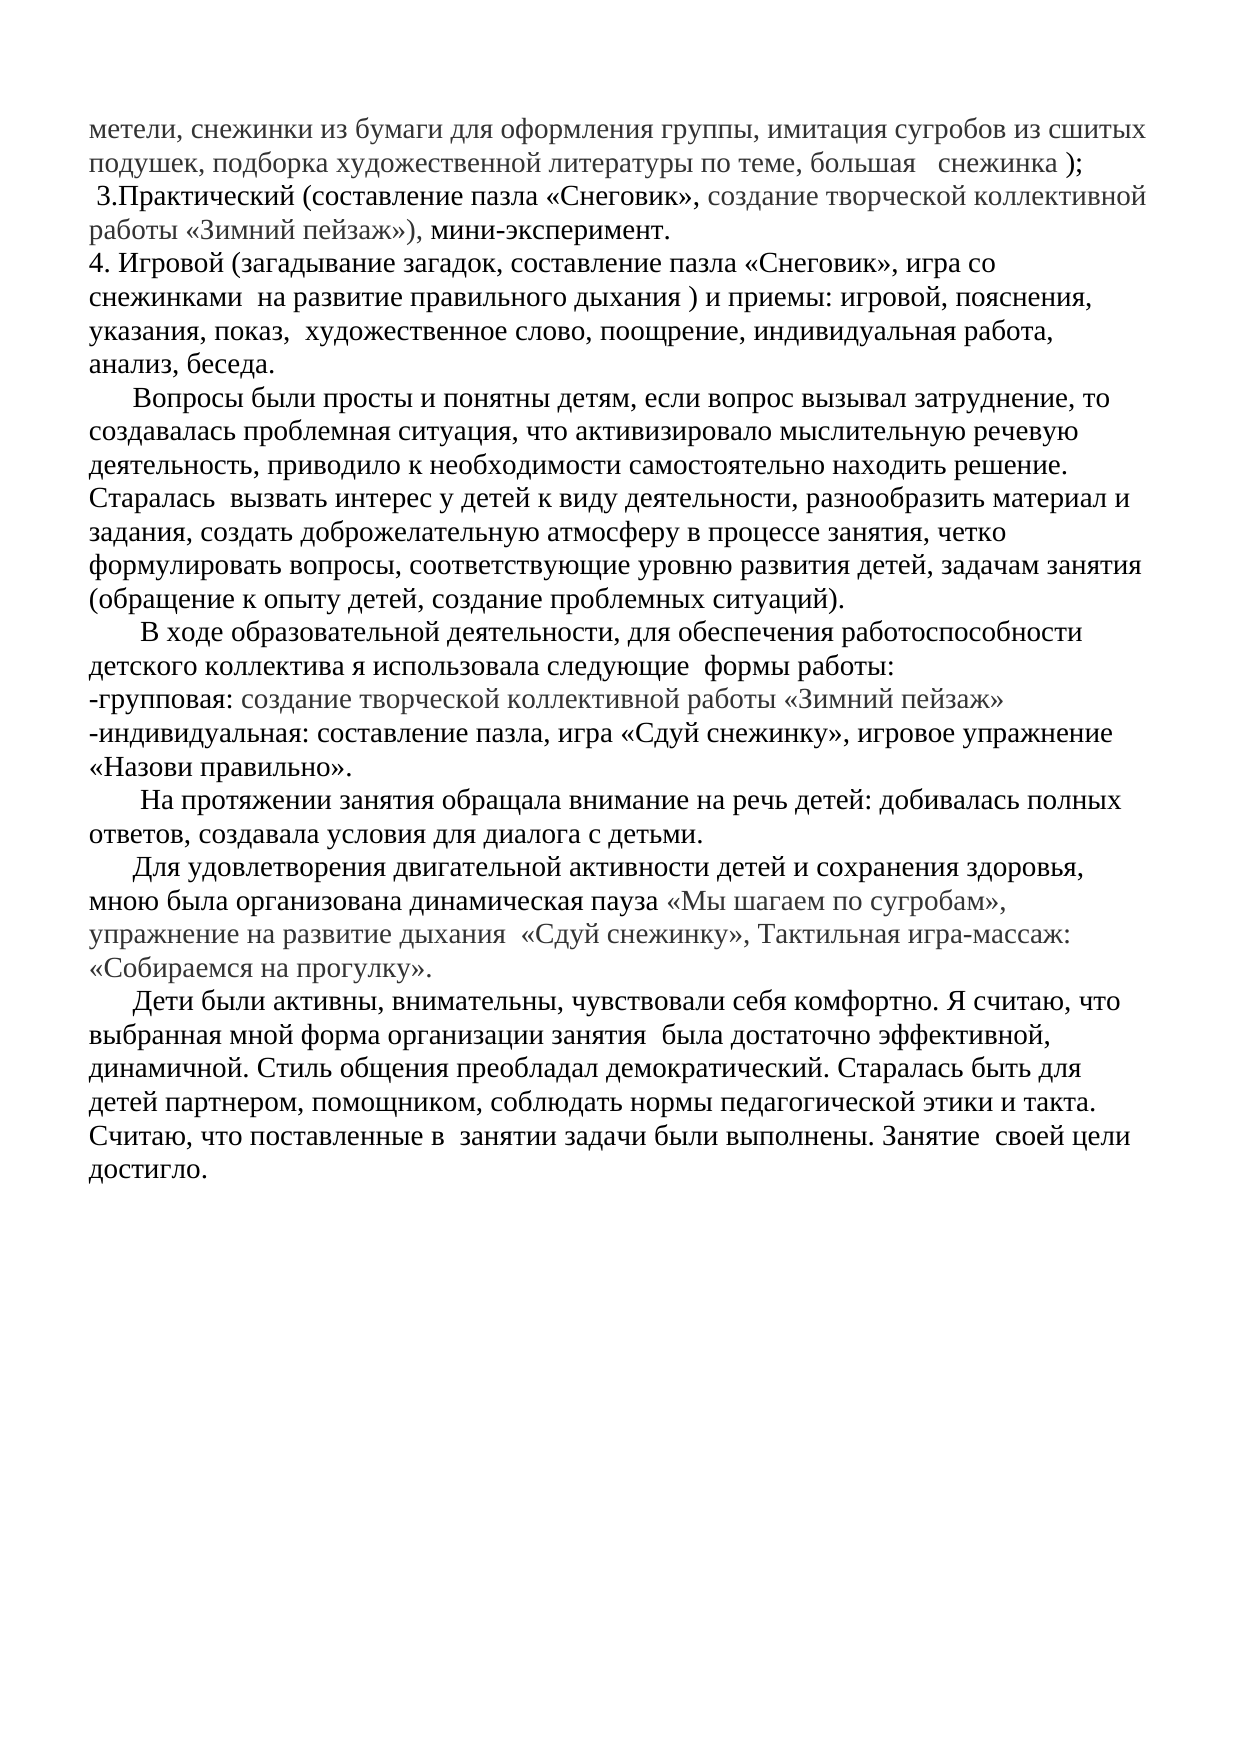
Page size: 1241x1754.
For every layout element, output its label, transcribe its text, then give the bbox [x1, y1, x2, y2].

text -индивидуальная: составление пазла, игра «Сдуй снежинку», игровое упражнение «Назови правильно». [89, 715, 1152, 782]
text метели, снежинки из бумаги для оформления группы, имитация сугробов из сшитых подушек, подборка художественной литературы по теме, большая снежинка ); [89, 111, 1152, 178]
text 3.Практический (составление пазла «Снеговик», создание творческой коллективной работы «Зимний пейзаж»), мини-эксперимент. [89, 178, 1152, 246]
text Считаю, что поставленные в занятии задачи были выполнены. Занятие своей цели достигло. [89, 1118, 1152, 1185]
text -групповая: создание творческой коллективной работы «Зимний пейзаж» [89, 682, 1152, 715]
text В ходе образовательной деятельности, для обеспечения работоспособности детского коллектива я использовала следующие формы работы: [89, 614, 1152, 682]
text Для удовлетворения двигательной активности детей и сохранения здоровья, мною была организована динамическая пауза «Мы шагаем по сугробам», упражнение на развитие дыхания «Сдуй снежинку», Тактильная игра-массаж: «Собираемся на прогулку». [89, 849, 1152, 983]
text Дети были активны, внимательны, чувствовали себя комфортно. Я считаю, что выбранная мной форма организации занятия была достаточно эффективной, динамичной. Стиль общения преобладал демократический. Старалась быть для детей партнером, помощником, соблюдать нормы педагогической этики и такта. [89, 983, 1152, 1118]
text Вопросы были просты и понятны детям, если вопрос вызывал затруднение, то создавалась проблемная ситуация, что активизировало мыслительную речевую деятельность, приводило к необходимости самостоятельно находить решение. Старалась вызвать интерес у детей к виду деятельности, разнообразить материал и задания, создать доброжелательную атмосферу в процессе занятия, четко формулировать вопросы, соответствующие уровню развития детей, задачам занятия (обращение к опыту детей, создание проблемных ситуаций). [89, 380, 1152, 614]
text 4. Игровой (загадывание загадок, составление пазла «Снеговик», игра со снежинками на развитие правильного дыхания ) и приемы: игровой, пояснения, указания, показ, художественное слово, поощрение, индивидуальная работа, анализ, беседа. [89, 246, 1152, 380]
text На протяжении занятия обращала внимание на речь детей: добивалась полных ответов, создавала условия для диалога с детьми. [89, 782, 1152, 849]
